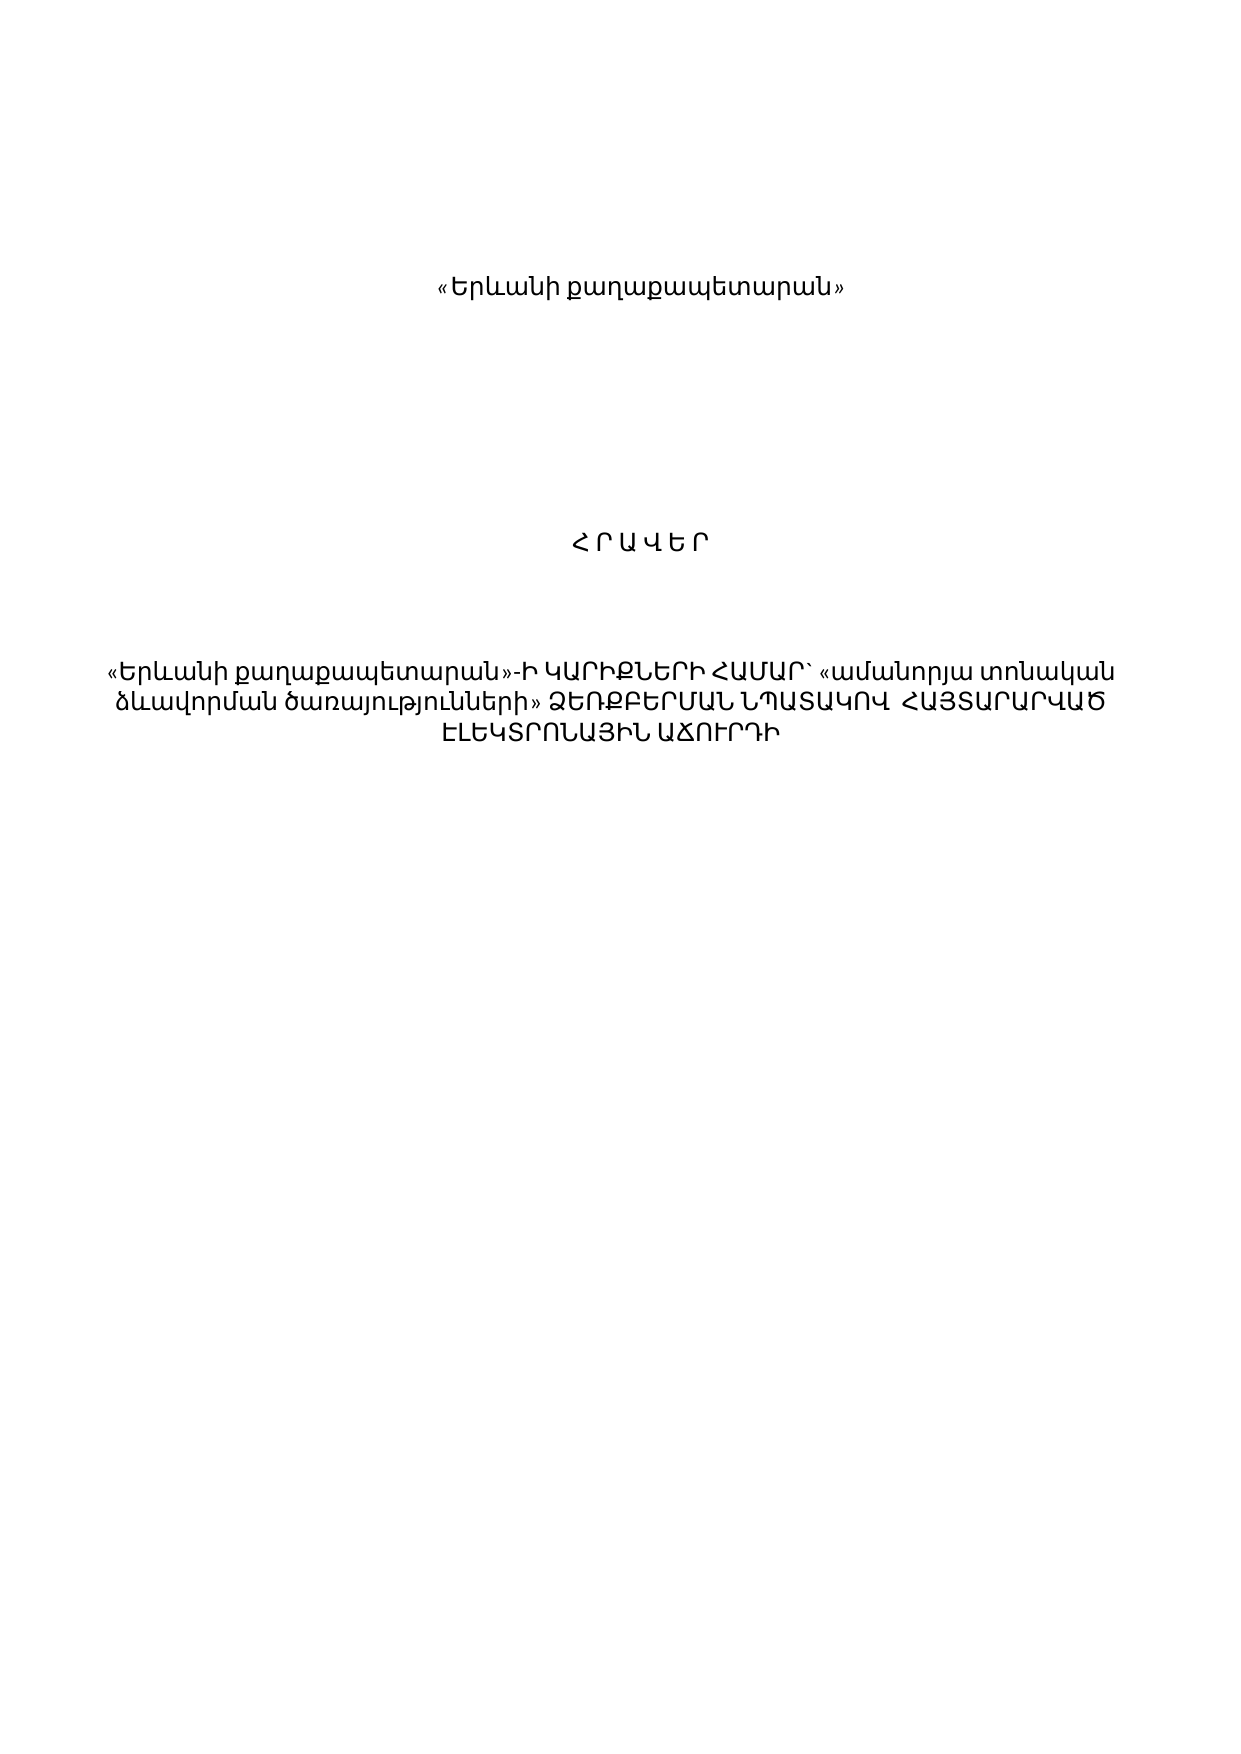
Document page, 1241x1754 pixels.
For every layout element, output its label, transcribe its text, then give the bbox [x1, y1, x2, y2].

text Հ Ր Ա Վ Ե Ր [69, 527, 1152, 557]
text « Երևանի քաղաքապետարան» [69, 271, 1152, 301]
text «Երևանի քաղաքապետարան»-Ի ԿԱՐԻՔՆԵՐԻ ՀԱՄԱՐ` «ամանորյա տոնական ձևավորման ծառայությունների» ՁԵՌՔԲԵՐՄԱՆ ՆՊԱՏԱԿՈՎ ՀԱՅՏԱՐԱՐՎԱԾ ԷԼԵԿՏՐՈՆԱՅԻՆ ԱՃՈՒՐԴԻ [69, 656, 1152, 748]
